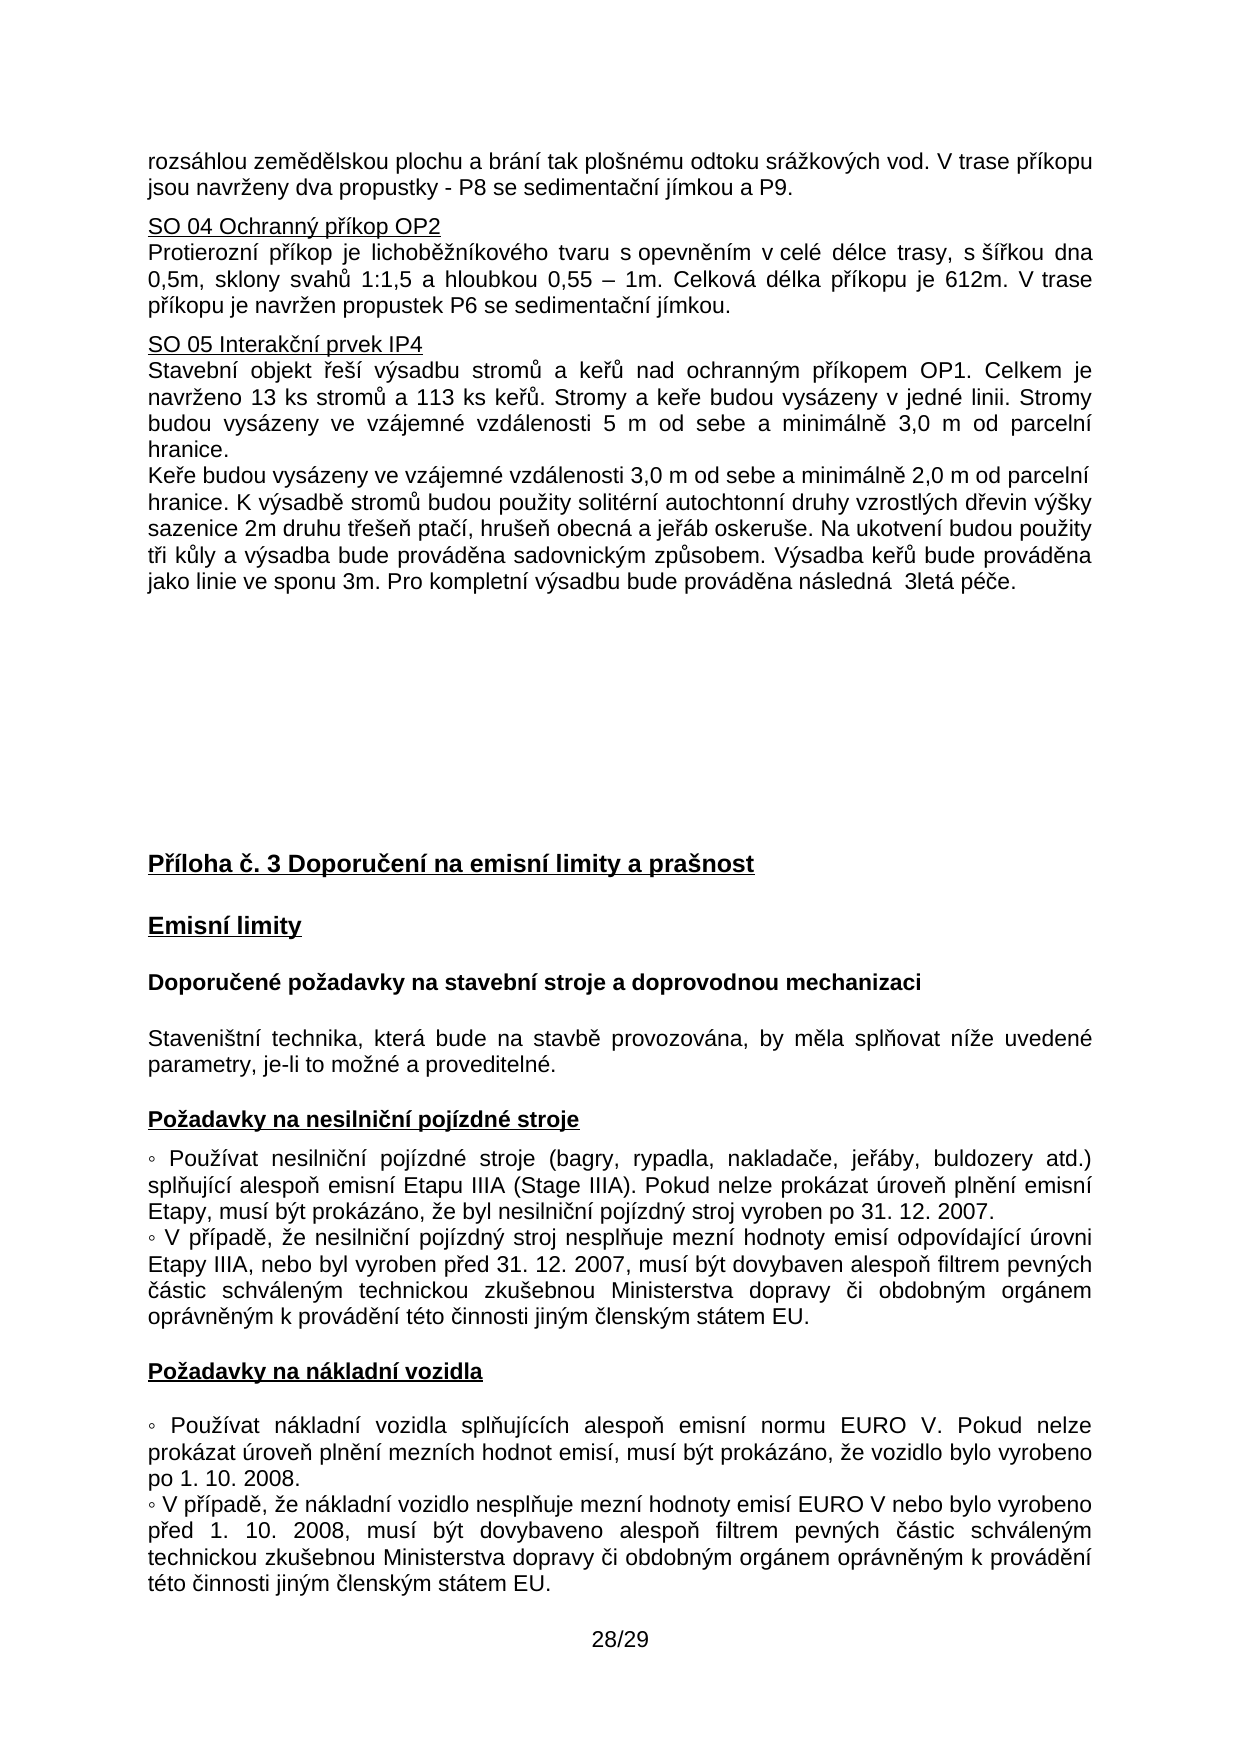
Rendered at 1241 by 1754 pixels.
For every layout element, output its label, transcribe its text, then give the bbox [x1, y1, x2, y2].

text Stavební objekt řeší výsadbu stromů a keřů nad ochranným příkopem OP1. Celkem je navrženo 13 ks stromů a 113 ks keřů. Stromy a keře budou vysázeny v jedné linii. Stromy budou vysázeny ve vzájemné vzdálenosti 5 m od sebe a minimálně 3,0 m od parcelní hranice. [148, 357, 1093, 462]
text ◦ Používat nákladní vozidla splňujících alespoň emisní normu EURO V. Pokud nelze prokázat úroveň plnění mezních hodnot emisí, musí být prokázáno, že vozidlo bylo vyrobeno po 1. 10. 2008. [148, 1412, 1093, 1491]
text Emisní limity [148, 911, 1093, 940]
text SO 05 Interakční prvek IP4 [148, 331, 1093, 357]
text SO 04 Ochranný příkop OP2 [148, 213, 1093, 239]
text hranice. K výsadbě stromů budou použity solitérní autochtonní druhy vzrostlých dřevin výšky sazenice 2m druhu třešeň ptačí, hrušeň obecná a jeřáb oskeruše. Na ukotvení budou použity tři kůly a výsadba bude prováděna sadovnickým způsobem. Výsadba keřů bude prováděna jako linie ve sponu 3m. Pro kompletní výsadbu bude prováděna následná 3letá péče. [148, 489, 1093, 594]
text ◦ V případě, že nákladní vozidlo nesplňuje mezní hodnoty emisí EURO V nebo bylo vyrobeno před 1. 10. 2008, musí být dovybaveno alespoň filtrem pevných částic schváleným technickou zkušebnou Ministerstva dopravy či obdobným orgánem oprávněným k provádění této činnosti jiným členským státem EU. [148, 1491, 1093, 1597]
text Keře budou vysázeny ve vzájemné vzdálenosti 3,0 m od sebe a minimálně 2,0 m od parcelní [148, 462, 1093, 489]
text ◦ Používat nesilniční pojízdné stroje (bagry, rypadla, nakladače, jeřáby, buldozery atd.) splňující alespoň emisní Etapu IIIA (Stage IIIA). Pokud nelze prokázat úroveň plnění emisní Etapy, musí být prokázáno, že byl nesilniční pojízdný stroj vyroben po 31. 12. 2007. [148, 1145, 1093, 1224]
text Příloha č. 3 Doporučení na emisní limity a prašnost [148, 849, 1093, 878]
text Staveništní technika, která bude na stavbě provozována, by měla splňovat níže uvedené parametry, je-li to možné a proveditelné. [148, 1024, 1093, 1077]
text Doporučené požadavky na stavební stroje a doprovodnou mechanizaci [148, 969, 1093, 995]
text Požadavky na nákladní vozidla [148, 1358, 1093, 1384]
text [148, 148, 1093, 200]
text Požadavky na nesilniční pojízdné stroje [148, 1106, 1093, 1133]
text ◦ V případě, že nesilniční pojízdný stroj nesplňuje mezní hodnoty emisí odpovídající úrovni Etapy IIIA, nebo byl vyroben před 31. 12. 2007, musí být dovybaven alespoň filtrem pevných částic schváleným technickou zkušebnou Ministerstva dopravy či obdobným orgánem oprávněným k provádění této činnosti jiným členským státem EU. [148, 1224, 1093, 1330]
text Protierozní příkop je lichoběžníkového tvaru s opevněním v celé délce trasy, s šířkou dna 0,5m, sklony svahů 1:1,5 a hloubkou 0,55 – 1m. Celková délka příkopu je 612m. V trase příkopu je navržen propustek P6 se sedimentační jímkou. [148, 239, 1093, 318]
